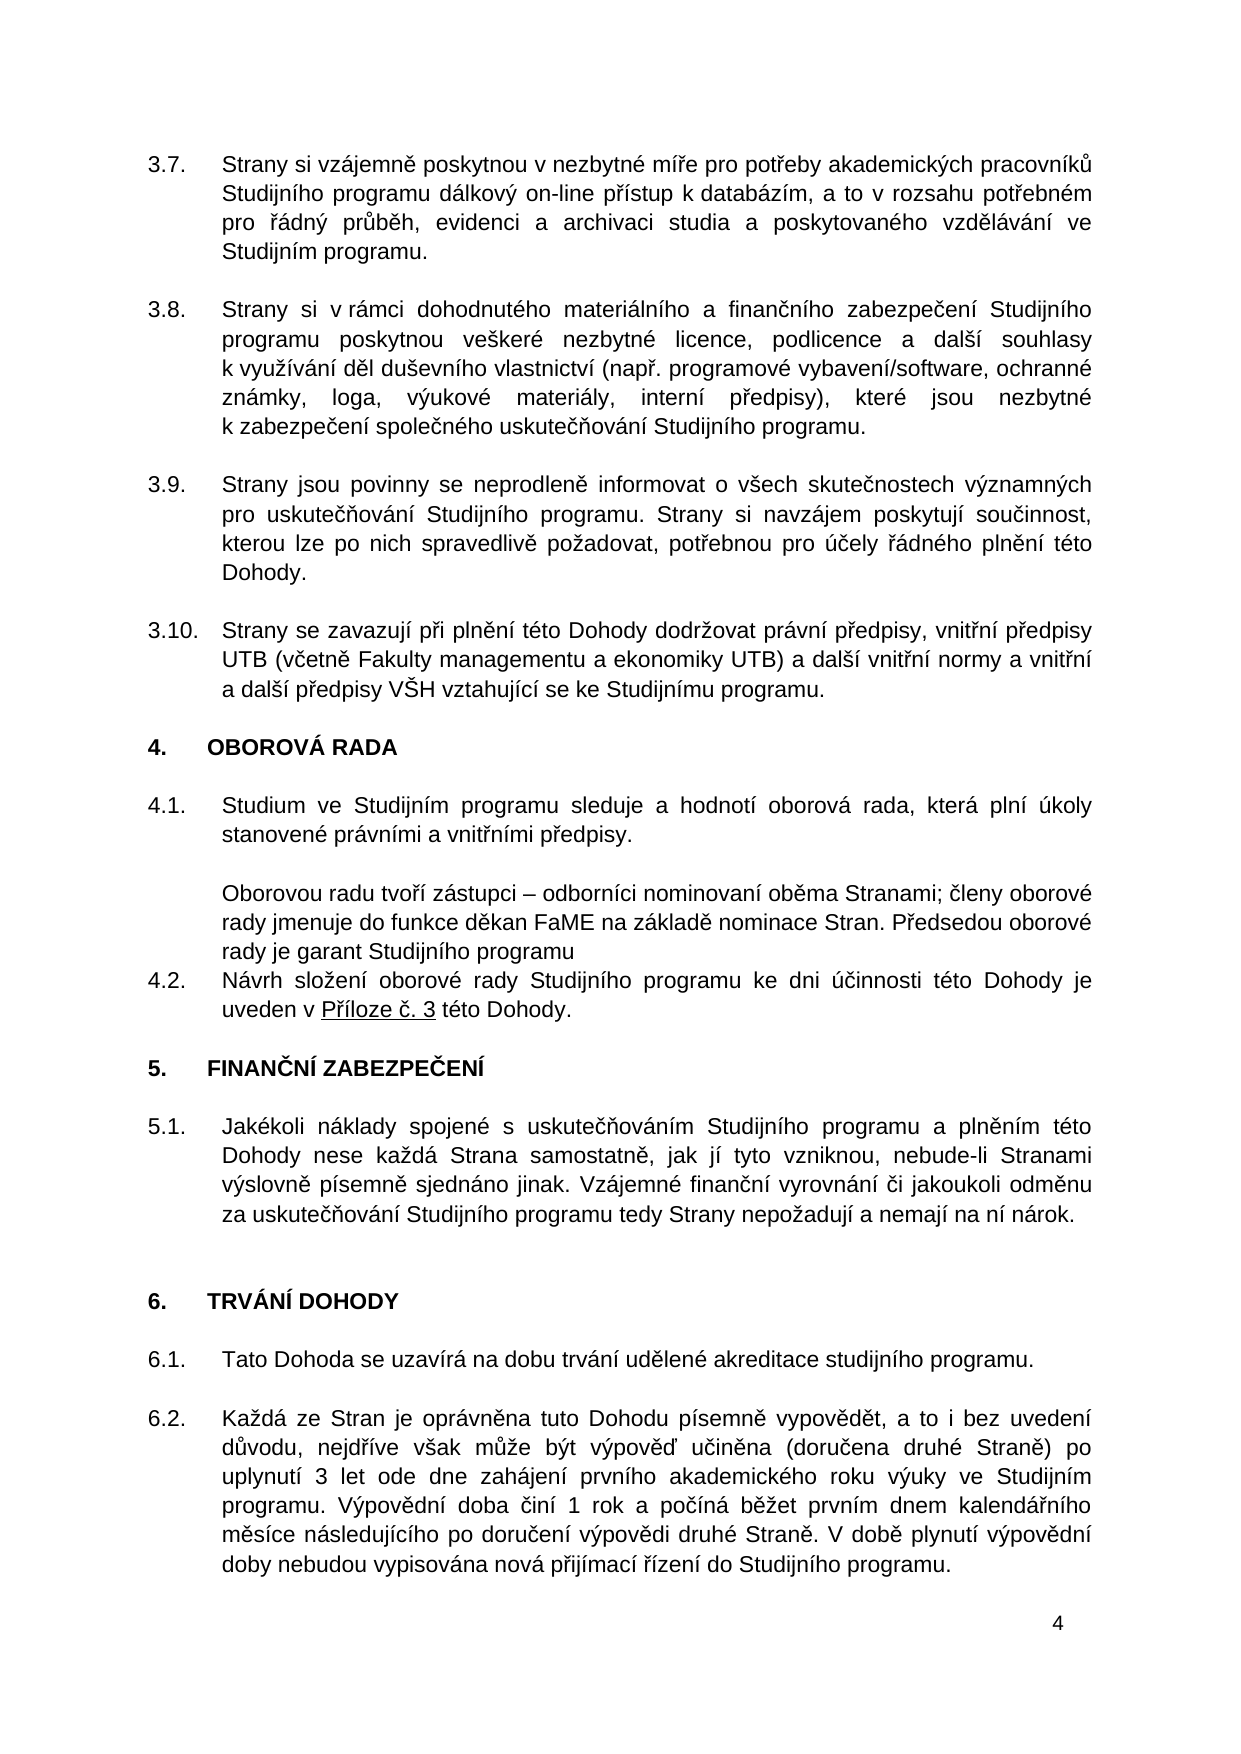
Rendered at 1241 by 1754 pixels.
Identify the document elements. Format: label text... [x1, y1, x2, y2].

subtitle Strany si v rámci dohodnutého materiálního a finančního zabezpečení Studijního programu poskytnou veškeré nezbytné licence, podlicence a další souhlasy k využívání děl duševního vlastnictví (např. programové vybavení/software, ochranné známky, loga, výukové materiály, interní předpisy), které jsou nezbytné k zabezpečení společného uskutečňování Studijního programu. [148, 293, 1092, 439]
subtitle Jakékoli náklady spojené s uskutečňováním Studijního programu a plněním této Dohody nese každá Strana samostatně, jak jí tyto vzniknou, nebude-li Stranami výslovně písemně sjednáno jinak. Vzájemné finanční vyrovnání či jakoukoli odměnu za uskutečňování Studijního programu tedy Strany nepožadují a nemají na ní nárok. [148, 1110, 1092, 1227]
subtitle Tato Dohoda se uzavírá na dobu trvání udělené akreditace studijního programu. [148, 1343, 1092, 1373]
subtitle Návrh složení oborové rady Studijního programu ke dni účinnosti této Dohody je uveden v Příloze č. 3 této Dohody. [148, 964, 1092, 1023]
subtitle Strany si vzájemně poskytnou v nezbytné míře pro potřeby akademických pracovníků Studijního programu dálkový on-line přístup k databázím, a to v rozsahu potřebném pro řádný průběh, evidenci a archivaci studia a poskytovaného vzdělávání ve Studijním programu. [148, 148, 1092, 264]
subtitle OBOROVÁ RADA [148, 731, 1092, 760]
subtitle TRVÁNÍ DOHODY [148, 1285, 1092, 1314]
subtitle FINANČNÍ ZABEZPEČENÍ [148, 1052, 1092, 1081]
subtitle Oborovou radu tvoří zástupci – odborníci nominovaní oběma Stranami; členy oborové rady jmenuje do funkce děkan FaME na základě nominace Stran. Předsedou oborové rady je garant Studijního programu [222, 877, 1092, 964]
subtitle Studium ve Studijním programu sleduje a hodnotí oborová rada, která plní úkoly stanovené právními a vnitřními předpisy. [148, 789, 1092, 848]
subtitle Strany se zavazují při plnění této Dohody dodržovat právní předpisy, vnitřní předpisy UTB (včetně Fakulty managementu a ekonomiky UTB) a další vnitřní normy a vnitřní a další předpisy VŠH vztahující se ke Studijnímu programu. [148, 614, 1092, 702]
subtitle Strany jsou povinny se neprodleně informovat o všech skutečnostech významných pro uskutečňování Studijního programu. Strany si navzájem poskytují součinnost, kterou lze po nich spravedlivě požadovat, potřebnou pro účely řádného plnění této Dohody. [148, 468, 1092, 585]
subtitle Každá ze Stran je oprávněna tuto Dohodu písemně vypovědět, a to i bez uvedení důvodu, nejdříve však může být výpověď učiněna (doručena druhé Straně) po uplynutí 3 let ode dne zahájení prvního akademického roku výuky ve Studijním programu. Výpovědní doba činí 1 rok a počíná běžet prvním dnem kalendářního měsíce následujícího po doručení výpovědi druhé Straně. V době plynutí výpovědní doby nebudou vypisována nová přijímací řízení do Studijního programu. [148, 1402, 1092, 1577]
